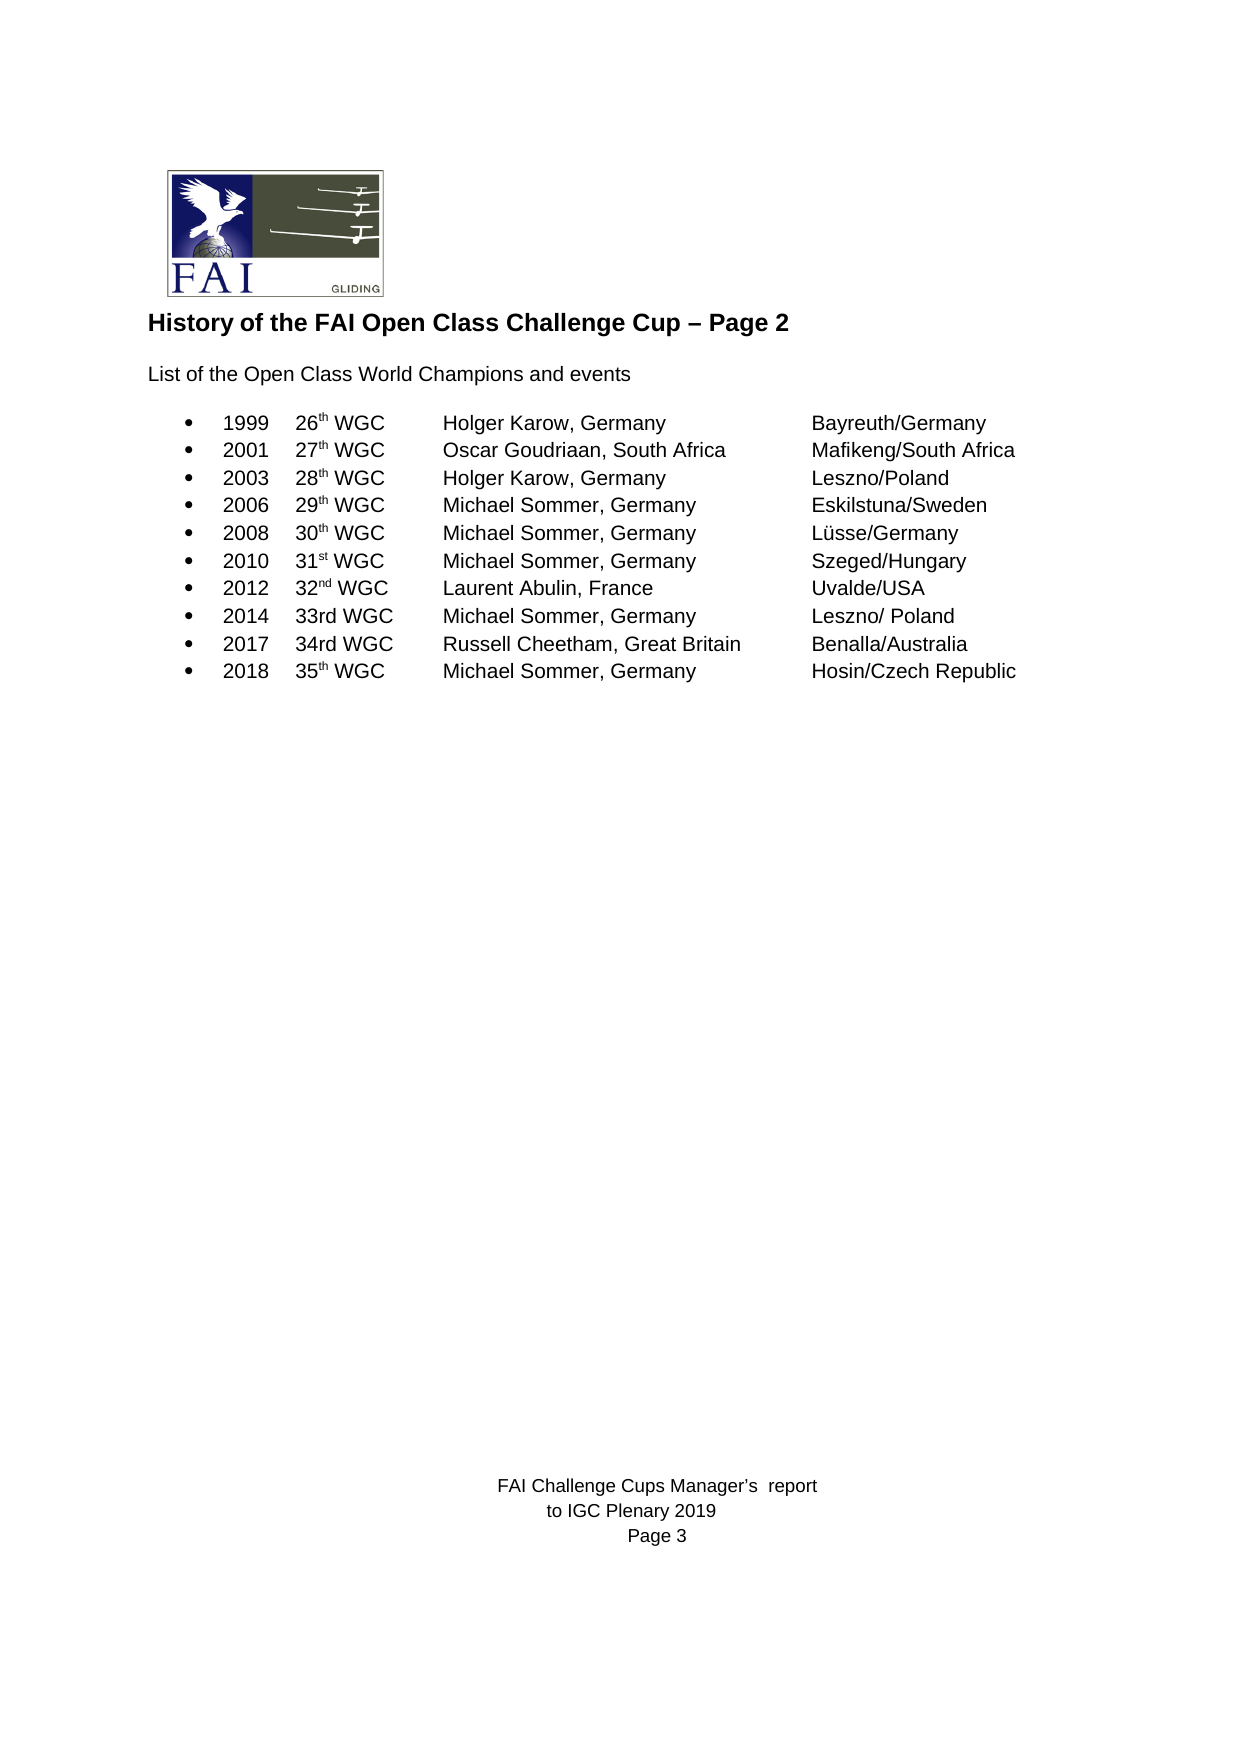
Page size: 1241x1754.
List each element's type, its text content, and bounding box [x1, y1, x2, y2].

list 2008 30th WGC Michael Sommer, Germany Lüsse/Germany [185, 521, 1093, 545]
list 1999 26th WGC Holger Karow, Germany Bayreuth/Germany [185, 411, 1093, 434]
list 2003 28th WGC Holger Karow, Germany Leszno/Poland [185, 466, 1093, 490]
list 2014 33rd WGC Michael Sommer, Germany Leszno/ Poland [185, 604, 1093, 628]
text FAI Challenge Cups Manager’s report to IGC Plenary 2019 Page 3 [221, 1475, 1093, 1546]
list 2018 35th WGC Michael Sommer, Germany Hosin/Czech Republic [185, 659, 1093, 683]
list 2006 29th WGC Michael Sommer, Germany Eskilstuna/Sweden [185, 493, 1093, 517]
text List of the Open Class World Champions and events [148, 362, 1093, 386]
text History of the FAI Open Class Challenge Cup – Page 2 [148, 308, 1093, 337]
picture [167, 170, 385, 297]
list 2012 32nd WGC Laurent Abulin, France Uvalde/USA [185, 576, 1093, 600]
list 2001 27th WGC Oscar Goudriaan, South Africa Mafikeng/South Africa [185, 438, 1093, 462]
list 2010 31st WGC Michael Sommer, Germany Szeged/Hungary [185, 548, 1093, 573]
list 2017 34rd WGC Russell Cheetham, Great Britain Benalla/Australia [185, 631, 1093, 655]
